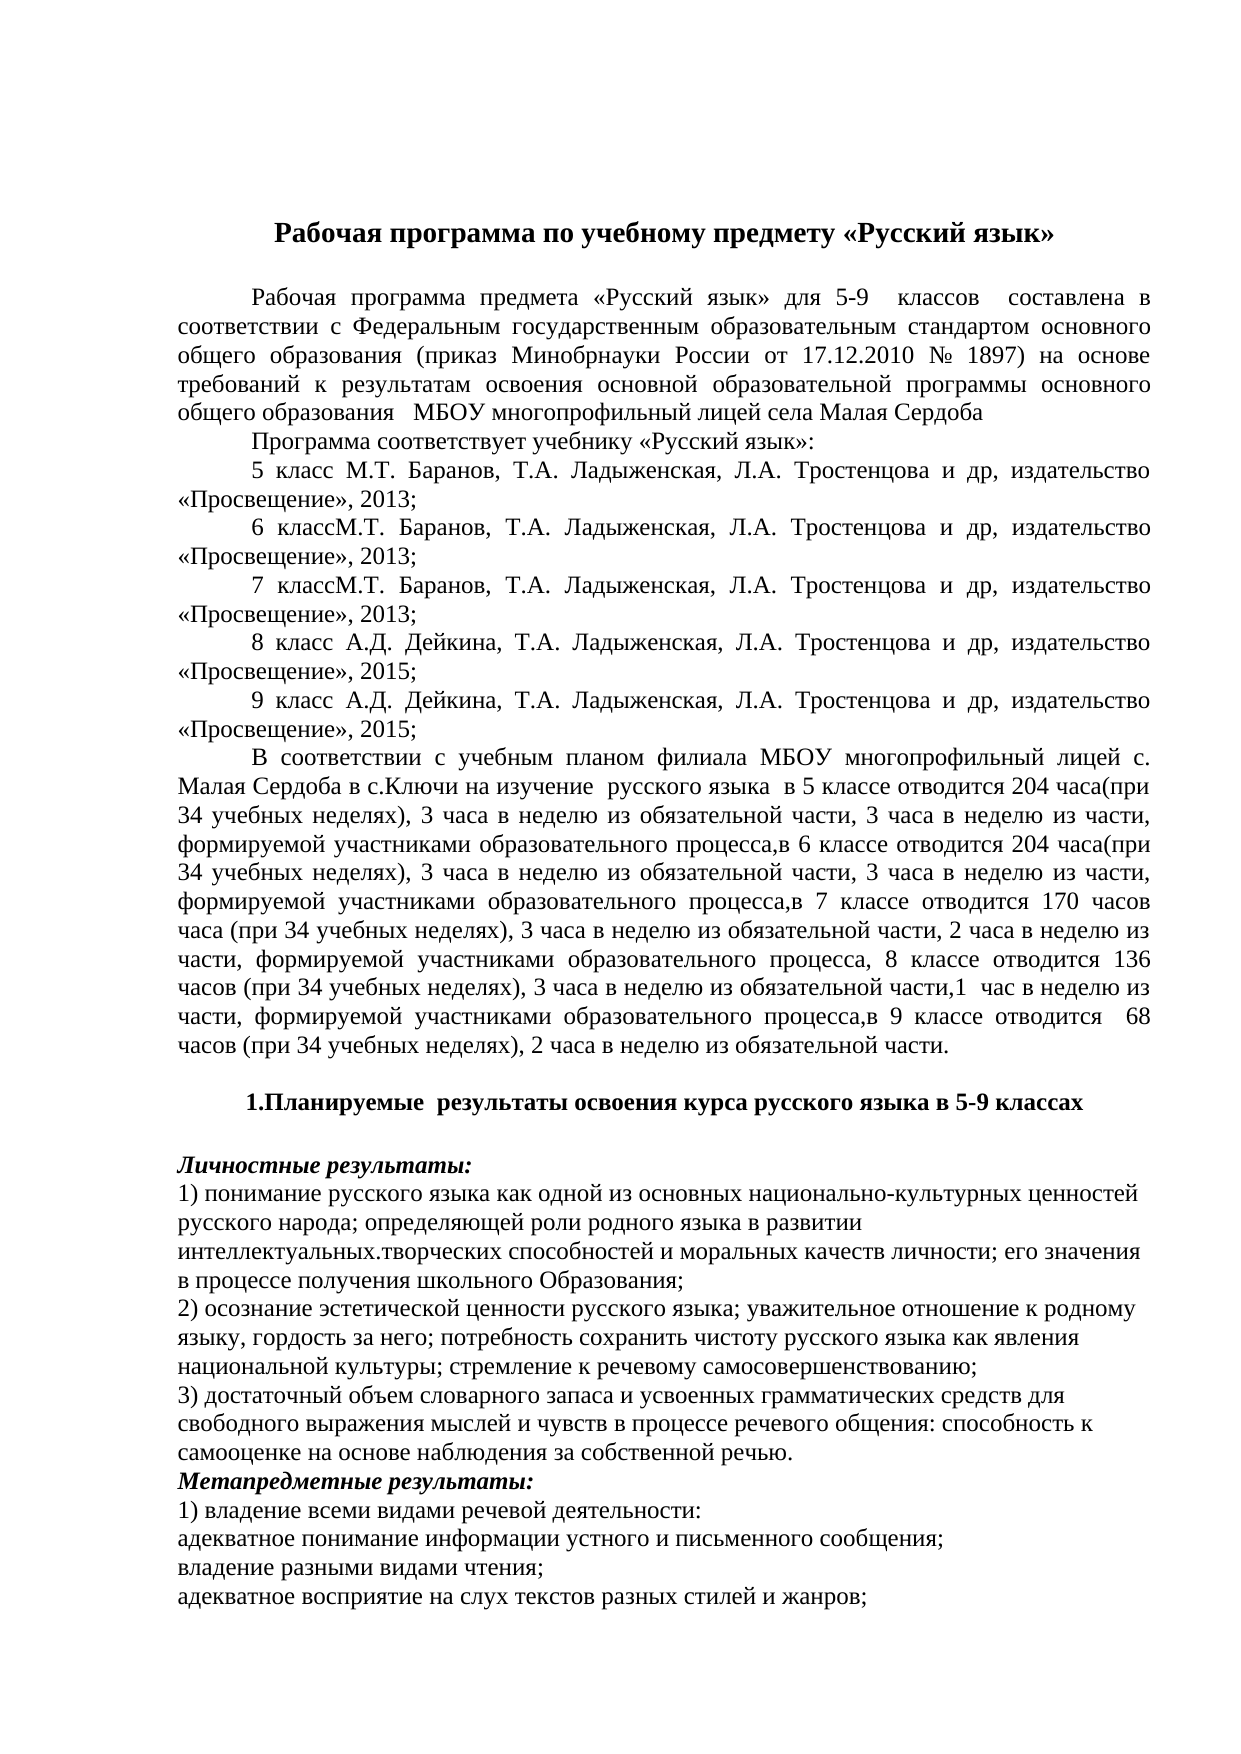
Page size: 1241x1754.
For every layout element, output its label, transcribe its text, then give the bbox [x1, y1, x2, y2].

text 1) владение всеми видами речевой деятельности: [177, 1495, 1152, 1523]
text Рабочая программа предмета «Русский язык» для 5-9 классов составлена в соответствии с Федеральным государственным образовательным стандартом основного общего образования (приказ Минобрнауки России от 17.12.2010 № 1897) на основе требований к результатам освоения основной образовательной программы основного общего образования МБОУ многопрофильный лицей села Малая Сердоба [177, 282, 1152, 426]
text 3) достаточный объем словарного запаса и усвоенных грамматических средств для свободного выражения мыслей и чувств в процессе речевого общения: способность к самооценке на основе наблюдения за собственной речью. [177, 1380, 1152, 1466]
text адекватное восприятие на слух текстов разных стилей и жанров; [177, 1581, 1152, 1610]
text 9 класс А.Д. Дейкина, Т.А. Ладыженская, Л.А. Тростенцова и др, издательство «Просвещение», 2015; [177, 685, 1152, 742]
text В соответствии с учебным планом филиала МБОУ многопрофильный лицей с. Малая Сердоба в с.Ключи на изучение русского языка в 5 классе отводится 204 часа(при 34 учебных неделях), 3 часа в неделю из обязательной части, 3 часа в неделю из части, формируемой участниками образовательного процесса,в 6 классе отводится 204 часа(при 34 учебных неделях), 3 часа в неделю из обязательной части, 3 часа в неделю из части, формируемой участниками образовательного процесса,в 7 классе отводится 170 часов часа (при 34 учебных неделях), 3 часа в неделю из обязательной части, 2 часа в неделю из части, формируемой участниками образовательного процесса, 8 классе отводится 136 часов (при 34 учебных неделях), 3 часа в неделю из обязательной части,1 час в неделю из части, формируемой участниками образовательного процесса,в 9 классе отводится 68 часов (при 34 учебных неделях), 2 часа в неделю из обязательной части. [177, 742, 1152, 1059]
text Метапредметные результаты: [177, 1466, 1152, 1495]
text 1.Планируемые результаты освоения курса русского языка в 5-9 классах [177, 1087, 1152, 1116]
text 8 класс А.Д. Дейкина, Т.А. Ладыженская, Л.А. Тростенцова и др, издательство «Просвещение», 2015; [177, 627, 1152, 685]
text Рабочая программа по учебному предмету «Русский язык» [177, 215, 1152, 249]
text 2) осознание эстетической ценности русского языка; уважительное отношение к родному языку, гордость за него; потребность сохранить чистоту русского языка как явления национальной культуры; стремление к речевому самосовершенствованию; [177, 1293, 1152, 1380]
text Личностные результаты: [177, 1150, 1152, 1178]
text 6 классМ.Т. Баранов, Т.А. Ладыженская, Л.А. Тростенцова и др, издательство «Просвещение», 2013; [177, 512, 1152, 570]
text 1) понимание русского языка как одной из основных национально-культурных ценностей русского народа; определяющей роли родного языка в развитии интеллектуальных.творческих способностей и моральных качеств личности; его значения в процессе получения школьного Образования; [177, 1178, 1152, 1293]
text адекватное понимание информации устного и письменного сообщения; [177, 1523, 1152, 1552]
text 5 класс М.Т. Баранов, Т.А. Ладыженская, Л.А. Тростенцова и др, издательство «Просвещение», 2013; [177, 455, 1152, 512]
text Программа соответствует учебнику «Русский язык»: [177, 426, 1152, 455]
text владение разными видами чтения; [177, 1552, 1152, 1581]
text 7 классМ.Т. Баранов, Т.А. Ладыженская, Л.А. Тростенцова и др, издательство «Просвещение», 2013; [177, 570, 1152, 627]
